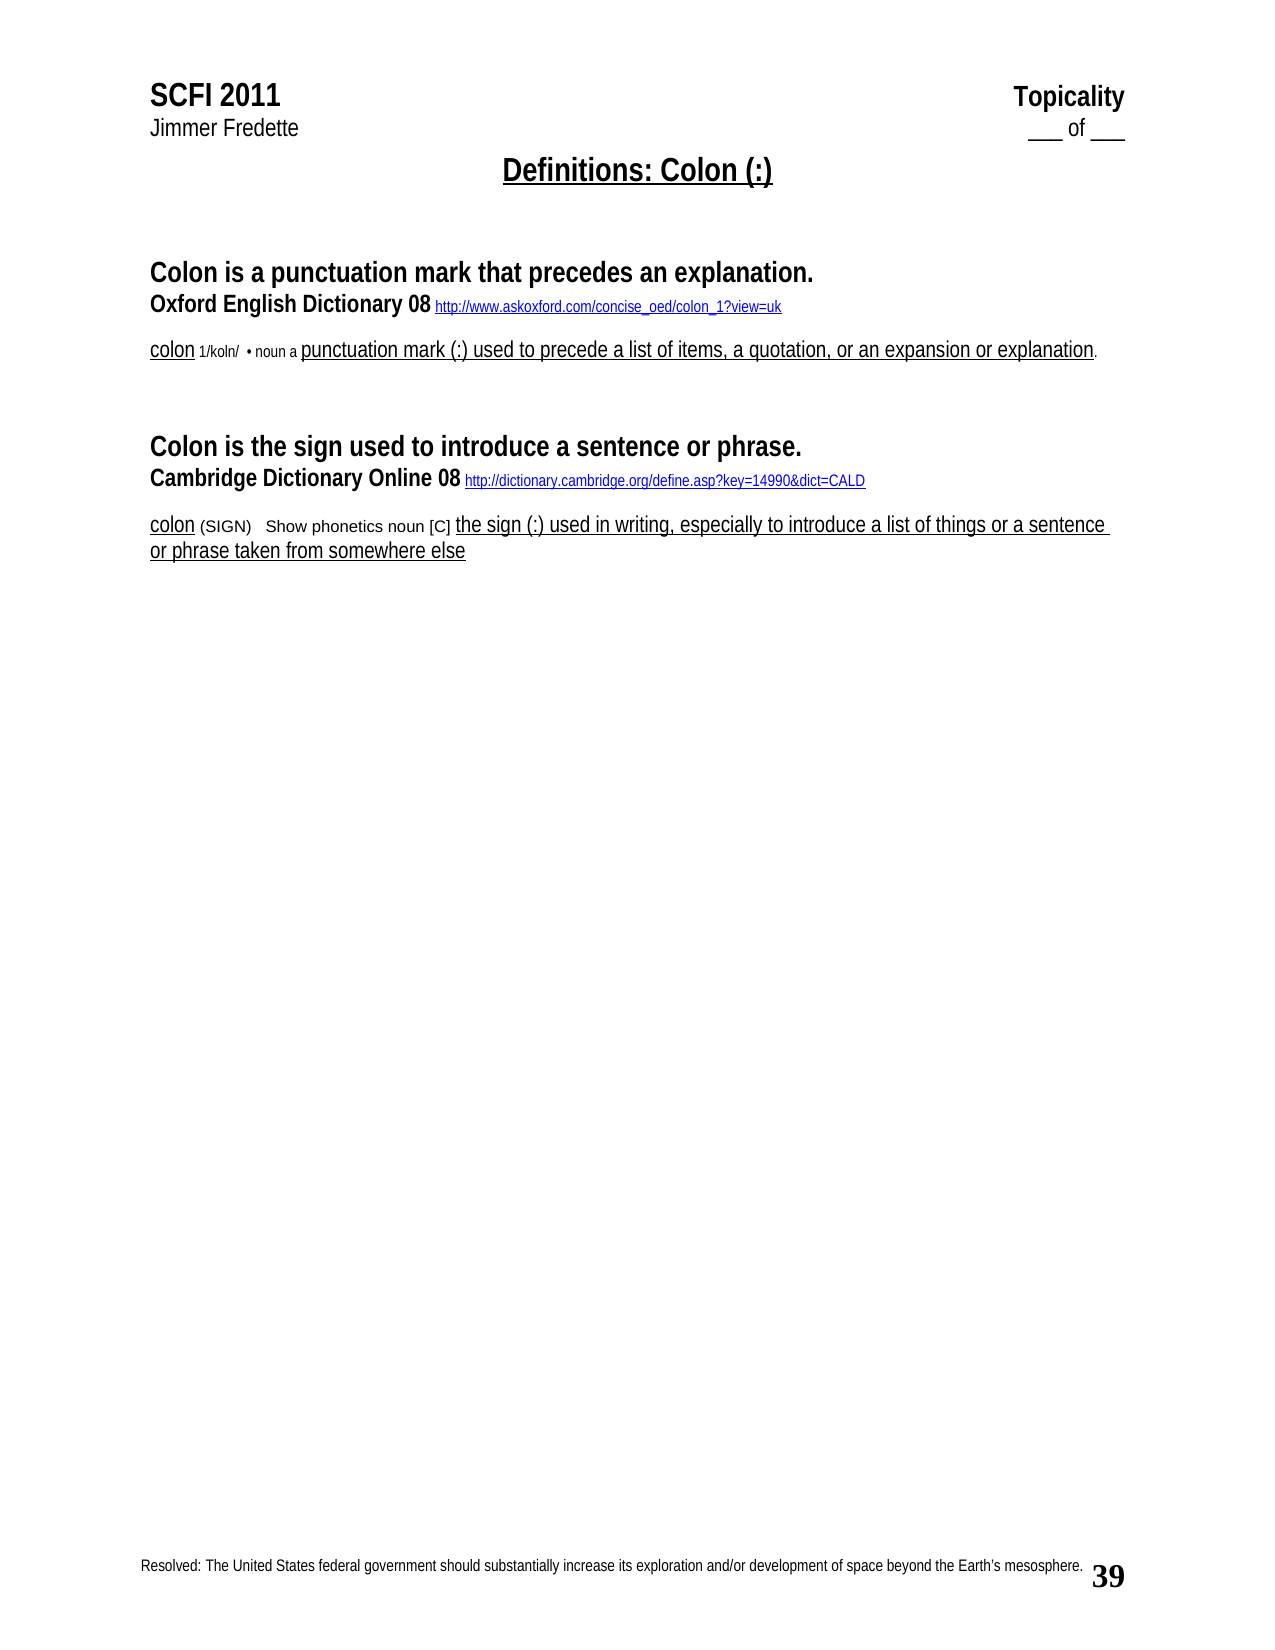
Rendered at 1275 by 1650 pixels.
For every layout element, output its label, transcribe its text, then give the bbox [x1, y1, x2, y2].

text colon 1/koln/ • noun a punctuation mark (:) used to precede a list of items, a quotation, or an expansion or explanation. [150, 336, 1125, 363]
text Oxford English Dictionary 08 http://www.askoxford.com/concise_oed/colon_1?view=uk [150, 288, 1125, 317]
text colon (SIGN) Show phonetics noun [C] the sign (:) used in writing, especially to introduce a list of things or a sentence or phrase taken from somewhere else [150, 511, 1125, 563]
text Cambridge Dictionary Online 08 http://dictionary.cambridge.org/define.asp?key=14990&dict=CALD [150, 463, 1125, 492]
text Colon is the sign used to introduce a sentence or phrase. [150, 429, 1125, 463]
text Colon is a punctuation mark that precedes an explanation. [150, 255, 1125, 288]
text Definitions: Colon (:) [150, 150, 1125, 188]
